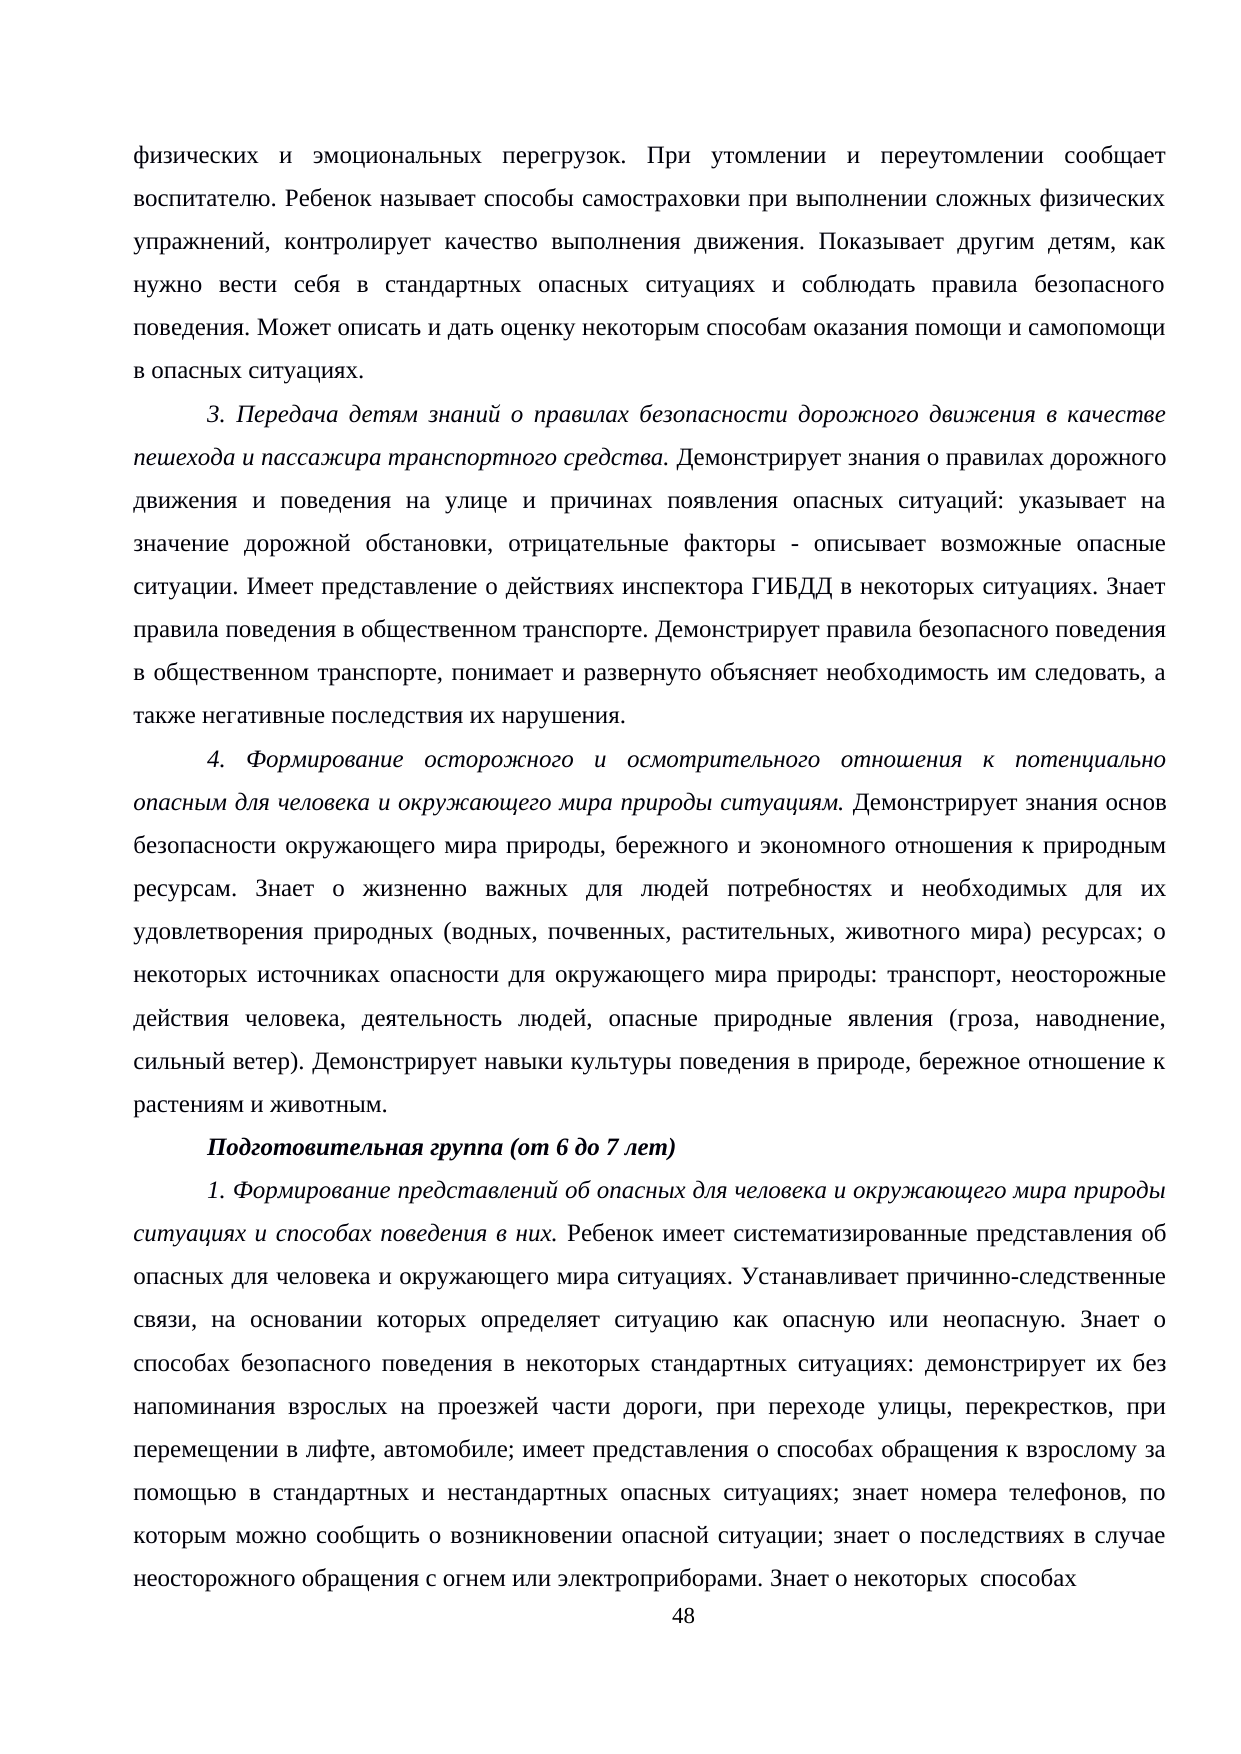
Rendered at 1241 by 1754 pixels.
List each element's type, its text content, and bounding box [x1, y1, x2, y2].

list Формирование осторожного и осмотрительного отношения к потенциально опасным для человека и окружающего мира природы ситуациям. Демонстрирует знания основ безопасности окружающего мира природы, бережного и экономного отношения к природным ресурсам. Знает о жизненно важных для людей потребностях и необходимых для их удовлетворения природных (водных, почвенных, растительных, животного мира) ресурсах; о некоторых источниках опасности для окружающего мира природы: транспорт, неосторожные действия человека, деятельность людей, опасные природные явления (гроза, наводнение, сильный ветер). Демонстрирует навыки культуры поведения в природе, бережное отношение к растениям и животным. [133, 744, 1167, 1118]
list Формирование представлений об опасных для человека и окружающего мира природы ситуациях и способах поведения в них. Ребенок имеет систематизированные представления об опасных для человека и окружающего мира ситуациях. Устанавливает причинно-следственные связи, на основании которых определяет ситуацию как опасную или неопасную. Знает о способах безопасного поведения в некоторых стандартных ситуациях: демонстрирует их без напоминания взрослых на проезжей части дороги, при переходе улицы, перекрестков, при перемещении в лифте, автомобиле; имеет представления о способах обращения к взрослому за помощью в стандартных и нестандартных опасных ситуациях; знает номера телефонов, по которым можно сообщить о возникновении опасной ситуации; знает о последствиях в случае неосторожного обращения с огнем или электроприборами. Знает о некоторых способах [133, 1175, 1167, 1592]
list Передача детям знаний о правилах безопасности дорожного движения в качестве пешехода и пассажира транспортного средства. Демонстрирует знания о правилах дорожного движения и поведения на улице и причинах появления опасных ситуаций: указывает на значение дорожной обстановки, отрицательные факторы - описывает возможные опасные ситуации. Имеет представление о действиях инспектора ГИБДД в некоторых ситуациях. Знает правила поведения в общественном транспорте. Демонстрирует правила безопасного поведения в общественном транспорте, понимает и развернуто объясняет необходимость им следовать, а также негативные последствия их нарушения. [133, 399, 1167, 729]
text физических и эмоциональных перегрузок. При утомлении и переутомлении сообщает воспитателю. Ребенок называет способы самостраховки при выполнении сложных физических упражнений, контролирует качество выполнения движения. Показывает другим детям, как нужно вести себя в стандартных опасных ситуациях и соблюдать правила безопасного поведения. Может описать и дать оценку некоторым способам оказания помощи и самопомощи в опасных ситуациях. [133, 140, 1166, 384]
text Подготовительная группа (от 6 до 7 лет) [207, 1132, 1194, 1161]
